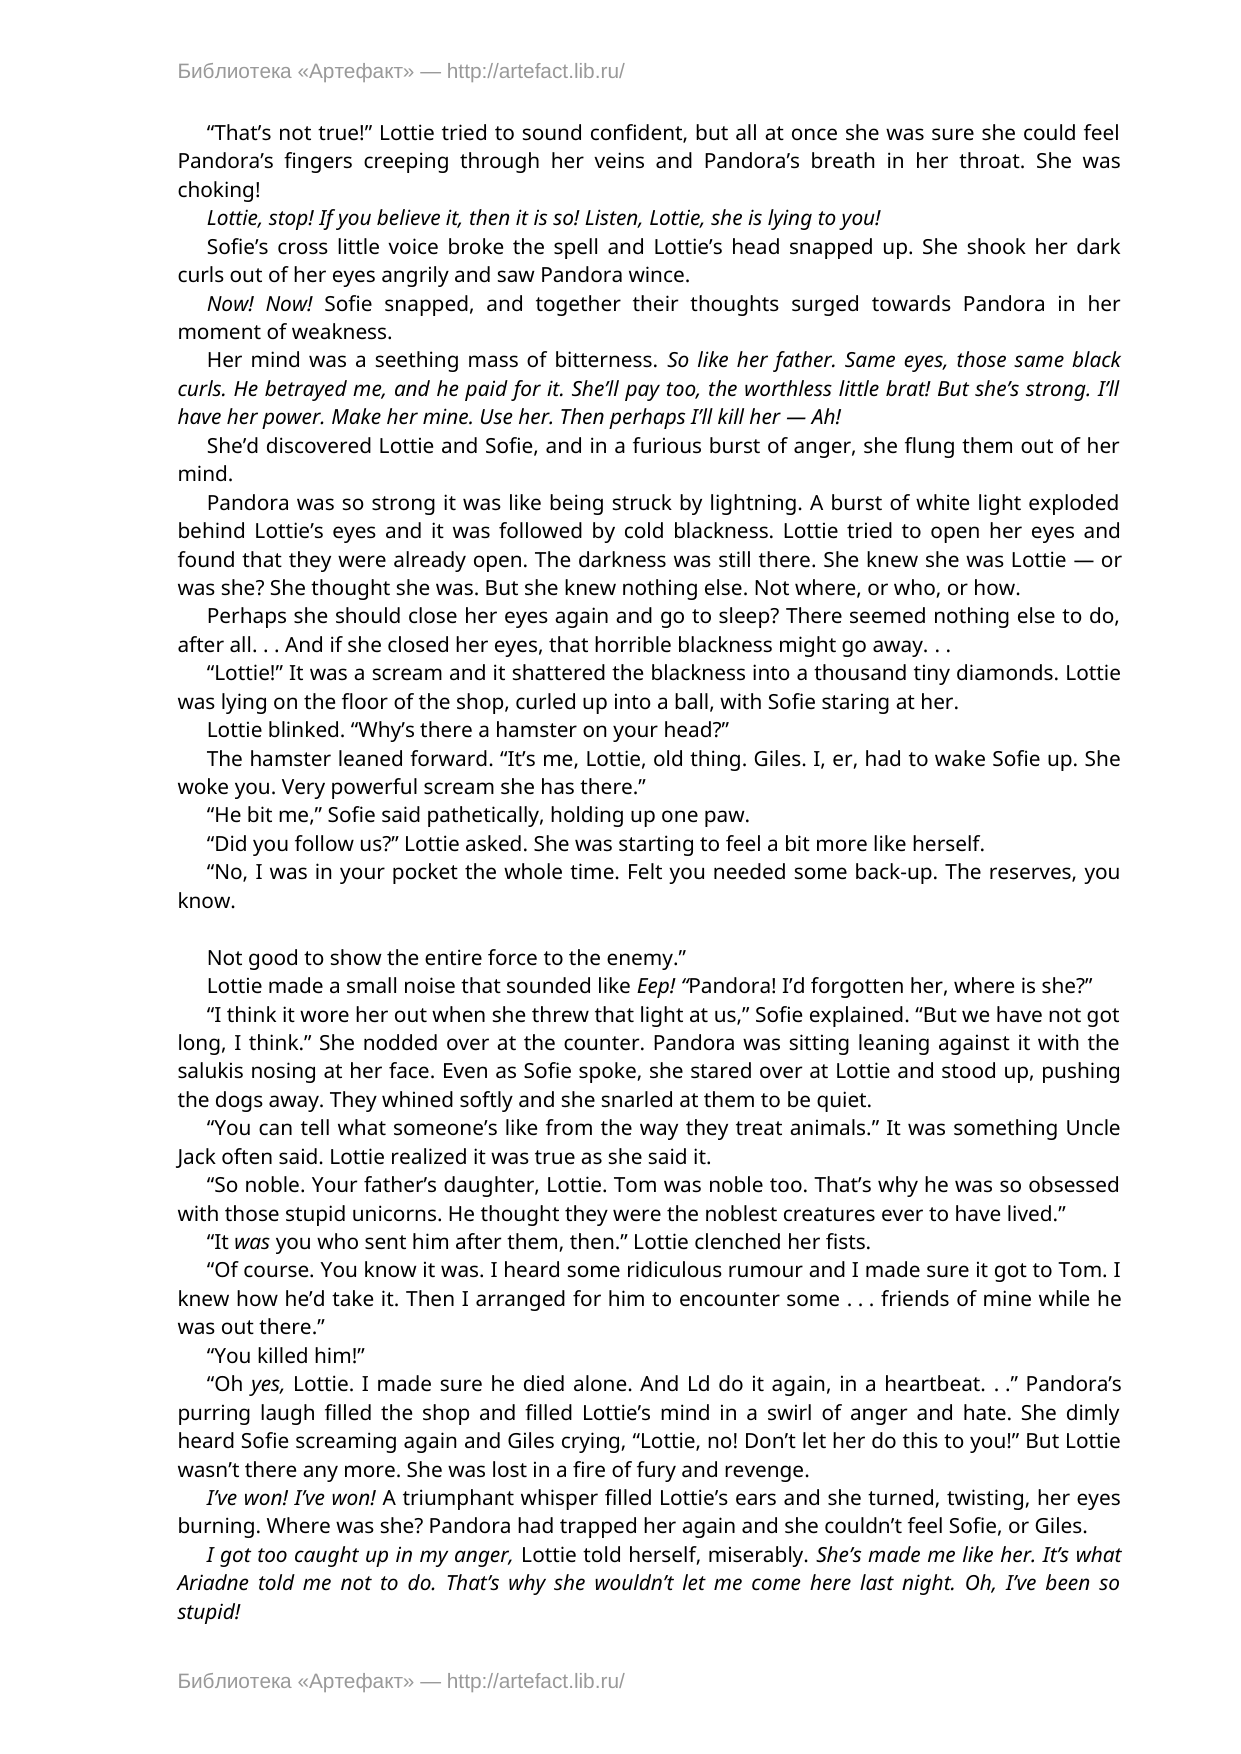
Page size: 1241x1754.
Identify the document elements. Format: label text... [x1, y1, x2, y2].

text Perhaps she should close her eyes again and go to sleep? There seemed nothing else to do, after all. . . And if she closed her eyes, that horrible blackness might go away. . . [177, 602, 1122, 658]
text “So noble. Your father’s daughter, Lottie. Tom was noble too. That’s why he was so obsessed with those stupid unicorns. He thought they were the noblest creatures ever to have lived.” [177, 1170, 1122, 1227]
text I’ve won! I’ve won! A triumphant whisper filled Lottie’s ears and she turned, twisting, her eyes burning. Where was she? Pandora had trapped her again and she couldn’t feel Sofie, or Giles. [177, 1483, 1122, 1540]
text Lottie blinked. “Why’s there a hamster on your head?” [177, 715, 1122, 744]
text “You can tell what someone’s like from the way they treat animals.” It was something Uncle Jack often said. Lottie realized it was true as she said it. [177, 1113, 1122, 1170]
text I got too caught up in my anger, Lottie told herself, miserably. She’s made me like her. It’s what Ariadne told me not to do. That’s why she wouldn’t let me come here last night. Oh, I’ve been so stupid! [177, 1540, 1122, 1625]
text Now! Now! Sofie snapped, and together their thoughts surged towards Pandora in her moment of weakness. [177, 289, 1122, 346]
text Lottie, stop! If you believe it, then it is so! Listen, Lottie, she is lying to you! [177, 203, 1122, 232]
text “He bit me,” Sofie said pathetically, holding up one paw. [177, 801, 1122, 829]
text The hamster leaned forward. “It’s me, Lottie, old thing. Giles. I, er, had to wake Sofie up. She woke you. Very powerful scream she has there.” [177, 744, 1122, 801]
text Her mind was a seething mass of bitterness. So like her father. Same eyes, those same black curls. He betrayed me, and he paid for it. She’ll pay too, the worthless little brat! But she’s strong. I’ll have her power. Make her mine. Use her. Then perhaps I’ll kill her — Ah! [177, 346, 1122, 431]
text “I think it wore her out when she threw that light at us,” Sofie explained. “But we have not got long, I think.” She nodded over at the counter. Pandora was sitting leaning against it with the salukis nosing at her face. Even as Sofie spoke, she stared over at Lottie and stood up, pushing the dogs away. They whined softly and she snarled at them to be quiet. [177, 1000, 1122, 1113]
text “That’s not true!” Lottie tried to sound confident, but all at once she was sure she could feel Pandora’s fingers creeping through her veins and Pandora’s breath in her throat. She was choking! [177, 118, 1122, 203]
text “Lottie!” It was a scream and it shattered the blackness into a thousand tiny diamonds. Lottie was lying on the floor of the shop, curled up into a ball, with Sofie staring at her. [177, 658, 1122, 715]
text “Did you follow us?” Lottie asked. She was starting to feel a bit more like herself. [177, 829, 1122, 857]
text “Oh yes, Lottie. I made sure he died alone. And Ld do it again, in a heartbeat. . .” Pandora’s purring laugh filled the shop and filled Lottie’s mind in a swirl of anger and hate. She dimly heard Sofie screaming again and Giles crying, “Lottie, no! Don’t let her do this to you!” But Lottie wasn’t there any more. She was lost in a fire of fury and revenge. [177, 1369, 1122, 1483]
text Sofie’s cross little voice broke the spell and Lottie’s head snapped up. She shook her dark curls out of her eyes angrily and saw Pandora wince. [177, 232, 1122, 289]
text Pandora was so strong it was like being struck by lightning. A burst of white light exploded behind Lottie’s eyes and it was followed by cold blackness. Lottie tried to open her eyes and found that they were already open. The darkness was still there. She knew she was Lottie — or was she? She thought she was. But she knew nothing else. Not where, or who, or how. [177, 488, 1122, 602]
text Lottie made a small noise that sounded like Eep! “Pandora! I’d forgotten her, where is she?” [177, 971, 1122, 1000]
text “No, I was in your pocket the whole time. Felt you needed some back-up. The reserves, you know. [177, 857, 1122, 914]
text “Of course. You know it was. I heard some ridiculous rumour and I made sure it got to Tom. I knew how he’d take it. Then I arranged for him to encounter some . . . friends of mine while he was out there.” [177, 1256, 1122, 1341]
text She’d discovered Lottie and Sofie, and in a furious burst of anger, she flung them out of her mind. [177, 431, 1122, 488]
text “You killed him!” [177, 1341, 1122, 1369]
text Not good to show the entire force to the enemy.” [177, 943, 1122, 971]
text “It was you who sent him after them, then.” Lottie clenched her fists. [177, 1227, 1122, 1256]
